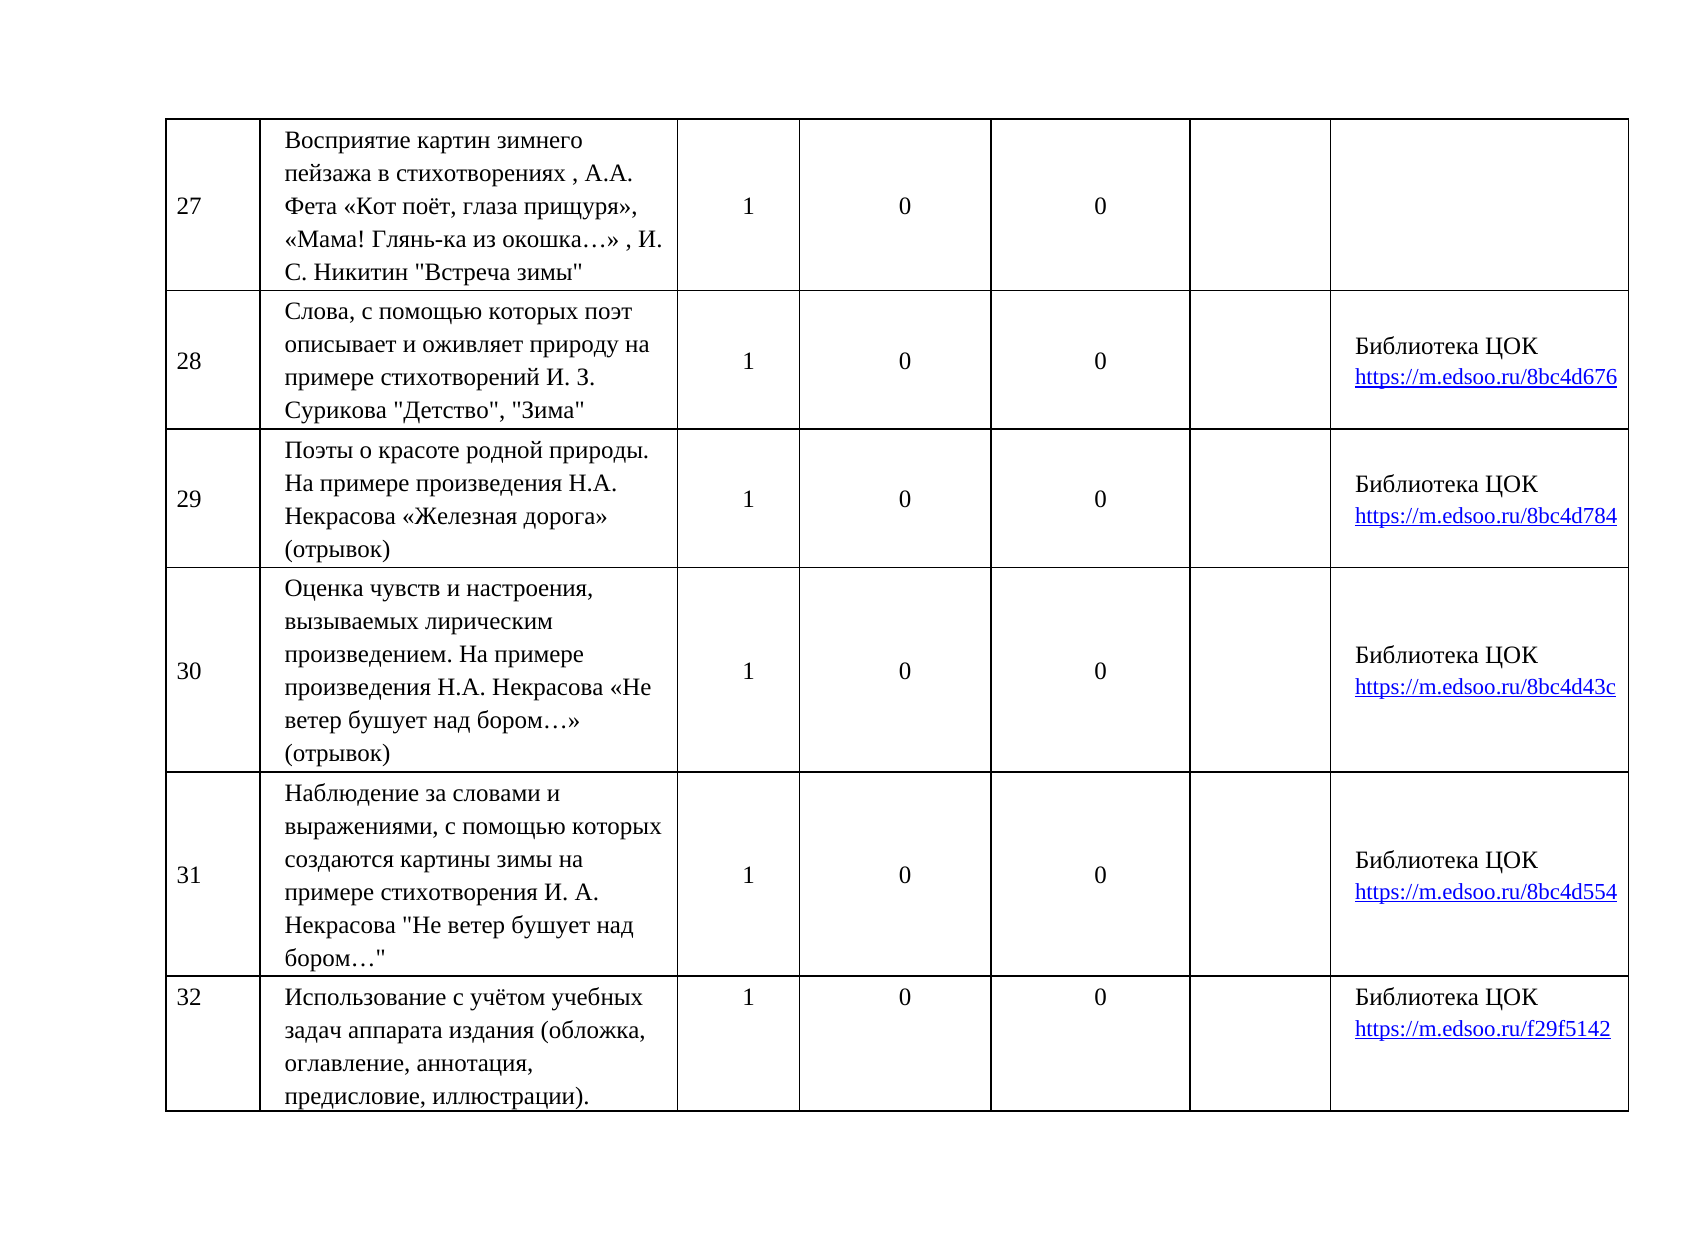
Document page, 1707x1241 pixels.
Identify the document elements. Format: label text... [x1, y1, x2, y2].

table_cell [1191, 977, 1330, 1110]
table_cell 1 [678, 430, 799, 566]
table_cell Поэты о красоте родной природы. На примере произведения Н.А. Некрасова «Железная дорога» (отрывок) [261, 430, 677, 566]
table_cell 0 [800, 977, 990, 1110]
table_cell 1 [678, 977, 799, 1110]
table_cell [1191, 430, 1330, 566]
table_cell 0 [992, 430, 1189, 566]
table_cell 29 [167, 430, 259, 566]
table_cell 1 [678, 291, 799, 428]
table_cell Библиотека ЦОК https://m.edsoo.ru/8bc4d676 [1331, 291, 1628, 428]
table_cell 1 [678, 568, 799, 771]
table_cell [1191, 773, 1330, 975]
table_cell 0 [992, 977, 1189, 1110]
table_cell 31 [167, 773, 259, 975]
table_cell Слова, с помощью которых поэт описывает и оживляет природу на примере стихотворений И. З. Сурикова "Детство", "Зима" [261, 291, 677, 428]
table_cell 27 [167, 120, 259, 289]
table_cell 0 [800, 120, 990, 289]
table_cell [1331, 977, 1628, 1110]
table_cell 30 [167, 568, 259, 771]
table_cell 0 [992, 291, 1189, 428]
table_cell Библиотека ЦОК https://m.edsoo.ru/8bc4d784 [1331, 430, 1628, 566]
table_cell 0 [800, 291, 990, 428]
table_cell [261, 977, 677, 1110]
table_cell Библиотека ЦОК https://m.edsoo.ru/8bc4d554 [1331, 773, 1628, 975]
table_cell 0 [800, 568, 990, 771]
table_cell [1331, 120, 1628, 289]
table_cell Оценка чувств и настроения, вызываемых лирическим произведением. На примере произведения Н.А. Некрасова «Не ветер бушует над бором…» (отрывок) [261, 568, 677, 771]
table_cell 0 [800, 773, 990, 975]
table_cell Восприятие картин зимнего пейзажа в стихотворениях , А.А. Фета «Кот поёт, глаза прищуря», «Мама! Глянь-ка из окошка…» , И. С. Никитин "Встреча зимы" [261, 120, 677, 289]
table_cell 0 [800, 430, 990, 566]
table_cell 1 [678, 773, 799, 975]
table_cell [1191, 291, 1330, 428]
table_cell 28 [167, 291, 259, 428]
table_cell 32 [167, 977, 259, 1110]
table_cell 1 [678, 120, 799, 289]
table_cell 0 [992, 120, 1189, 289]
table_cell [1191, 568, 1330, 771]
table_cell 0 [992, 773, 1189, 975]
table_cell 0 [992, 568, 1189, 771]
table_cell [1191, 120, 1330, 289]
table_cell Наблюдение за словами и выражениями, с помощью которых создаются картины зимы на примере стихотворения И. А. Некрасова "Не ветер бушует над бором…" [261, 773, 677, 975]
table_cell Библиотека ЦОК https://m.edsoo.ru/8bc4d43c [1331, 568, 1628, 771]
